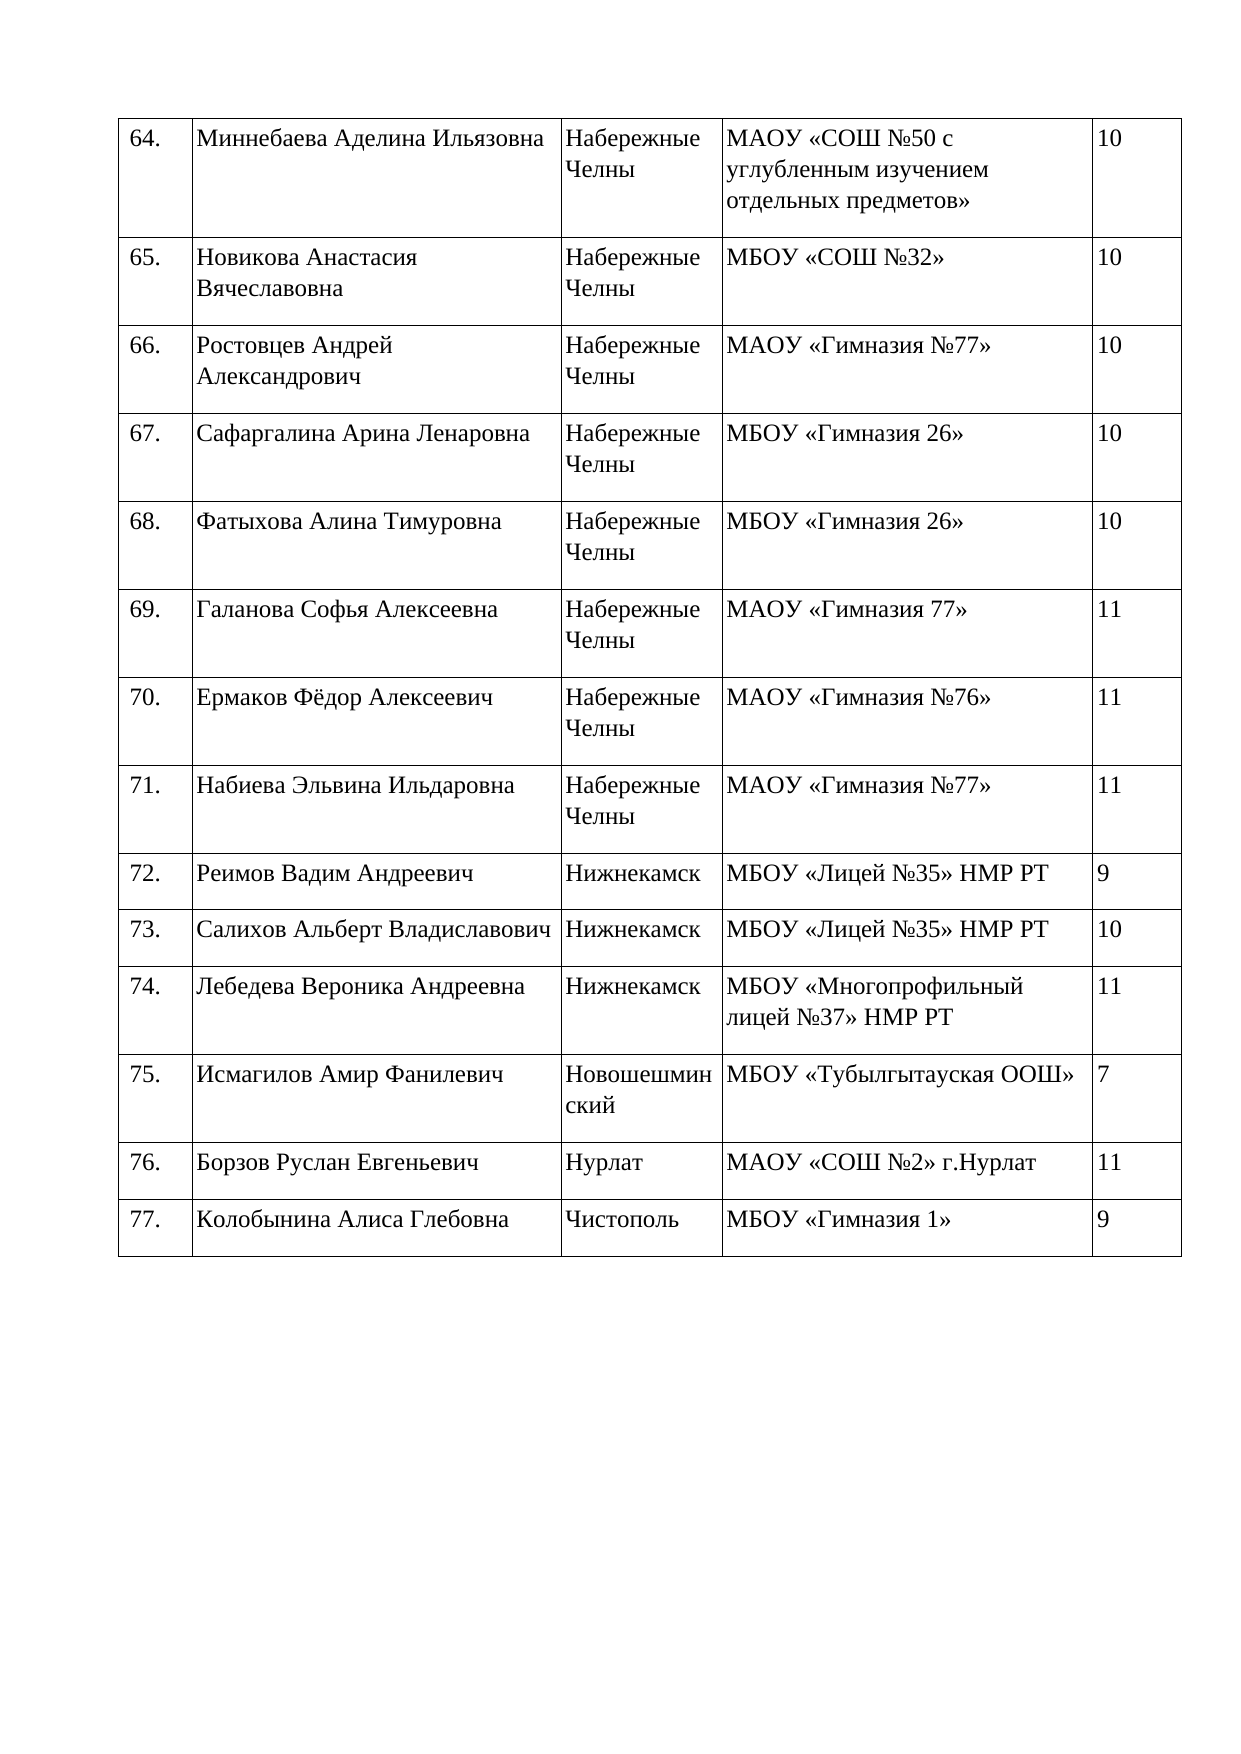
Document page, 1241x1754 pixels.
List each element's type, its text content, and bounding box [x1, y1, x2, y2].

table_cell МБОУ «Лицей №35» НМР РТ [723, 854, 1092, 909]
table_cell Фатыхова Алина Тимуровна [193, 502, 561, 589]
table_cell Лебедева Вероника Андреевна [193, 967, 561, 1054]
table_cell 9 [1093, 1200, 1181, 1256]
table_cell 67. [119, 414, 192, 501]
table_cell 64. [119, 119, 192, 237]
table_cell 71. [119, 766, 192, 852]
table_cell Новошешминский [562, 1055, 722, 1142]
table_cell МБОУ «Гимназия 26» [723, 502, 1092, 589]
table_cell Нурлат [562, 1143, 722, 1199]
table_cell 11 [1093, 967, 1181, 1054]
table_cell Набережные Челны [562, 766, 722, 852]
table_cell Набережные Челны [562, 678, 722, 764]
table_cell 73. [119, 910, 192, 966]
table_cell 10 [1093, 119, 1181, 237]
table_cell МБОУ «Тубылгытауская ООШ» [723, 1055, 1092, 1142]
table_cell Набережные Челны [562, 119, 722, 237]
table_cell Набережные Челны [562, 238, 722, 325]
table_cell Салихов Альберт Владиславович [193, 910, 561, 966]
table_cell Чистополь [562, 1200, 722, 1256]
table_cell 75. [119, 1055, 192, 1142]
table_cell Галанова Софья Алексеевна [193, 590, 561, 677]
table_cell Набережные Челны [562, 326, 722, 413]
table_cell Колобынина Алиса Глебовна [193, 1200, 561, 1256]
table_cell 74. [119, 967, 192, 1054]
table_cell 72. [119, 854, 192, 909]
table_cell Набиева Эльвина Ильдаровна [193, 766, 561, 852]
table_cell Реимов Вадим Андреевич [193, 854, 561, 909]
table_cell МАОУ «СОШ №2» г.Нурлат [723, 1143, 1092, 1199]
table_cell Новикова Анастасия Вячеславовна [193, 238, 561, 325]
table_cell МБОУ «Лицей №35» НМР РТ [723, 910, 1092, 966]
table_cell 7 [1093, 1055, 1181, 1142]
table_cell 11 [1093, 590, 1181, 677]
table_cell МАОУ «Гимназия №76» [723, 678, 1092, 764]
table_cell МБОУ «СОШ №32» [723, 238, 1092, 325]
table_cell 11 [1093, 678, 1181, 764]
table_cell МАОУ «Гимназия №77» [723, 766, 1092, 852]
table_cell 11 [1093, 766, 1181, 852]
table_cell 76. [119, 1143, 192, 1199]
table_cell МБОУ «Многопрофильный лицей №37» НМР РТ [723, 967, 1092, 1054]
table_cell МАОУ «Гимназия 77» [723, 590, 1092, 677]
table_cell 70. [119, 678, 192, 764]
table_cell 11 [1093, 1143, 1181, 1199]
table_cell МБОУ «Гимназия 26» [723, 414, 1092, 501]
table_cell 69. [119, 590, 192, 677]
table_cell Набережные Челны [562, 502, 722, 589]
table_cell МАОУ «СОШ №50 с углубленным изучением отдельных предметов» [723, 119, 1092, 237]
table_cell 77. [119, 1200, 192, 1256]
table_cell МАОУ «Гимназия №77» [723, 326, 1092, 413]
table_cell Нижнекамск [562, 854, 722, 909]
table_cell 10 [1093, 502, 1181, 589]
table_cell Набережные Челны [562, 590, 722, 677]
table_cell МБОУ «Гимназия 1» [723, 1200, 1092, 1256]
table_cell 68. [119, 502, 192, 589]
table_cell Исмагилов Амир Фанилевич [193, 1055, 561, 1142]
table_cell 10 [1093, 910, 1181, 966]
table_cell Миннебаева Аделина Ильязовна [193, 119, 561, 237]
table_cell 10 [1093, 238, 1181, 325]
table_cell Ростовцев Андрей Александрович [193, 326, 561, 413]
table_cell 10 [1093, 326, 1181, 413]
table_cell Сафаргалина Арина Ленаровна [193, 414, 561, 501]
table_cell 66. [119, 326, 192, 413]
table_cell Нижнекамск [562, 910, 722, 966]
table_cell Нижнекамск [562, 967, 722, 1054]
table_cell Ермаков Фëдор Алексеевич [193, 678, 561, 764]
table_cell 9 [1093, 854, 1181, 909]
table_cell Борзов Руслан Евгеньевич [193, 1143, 561, 1199]
table_cell Набережные Челны [562, 414, 722, 501]
table_cell 10 [1093, 414, 1181, 501]
table_cell 65. [119, 238, 192, 325]
